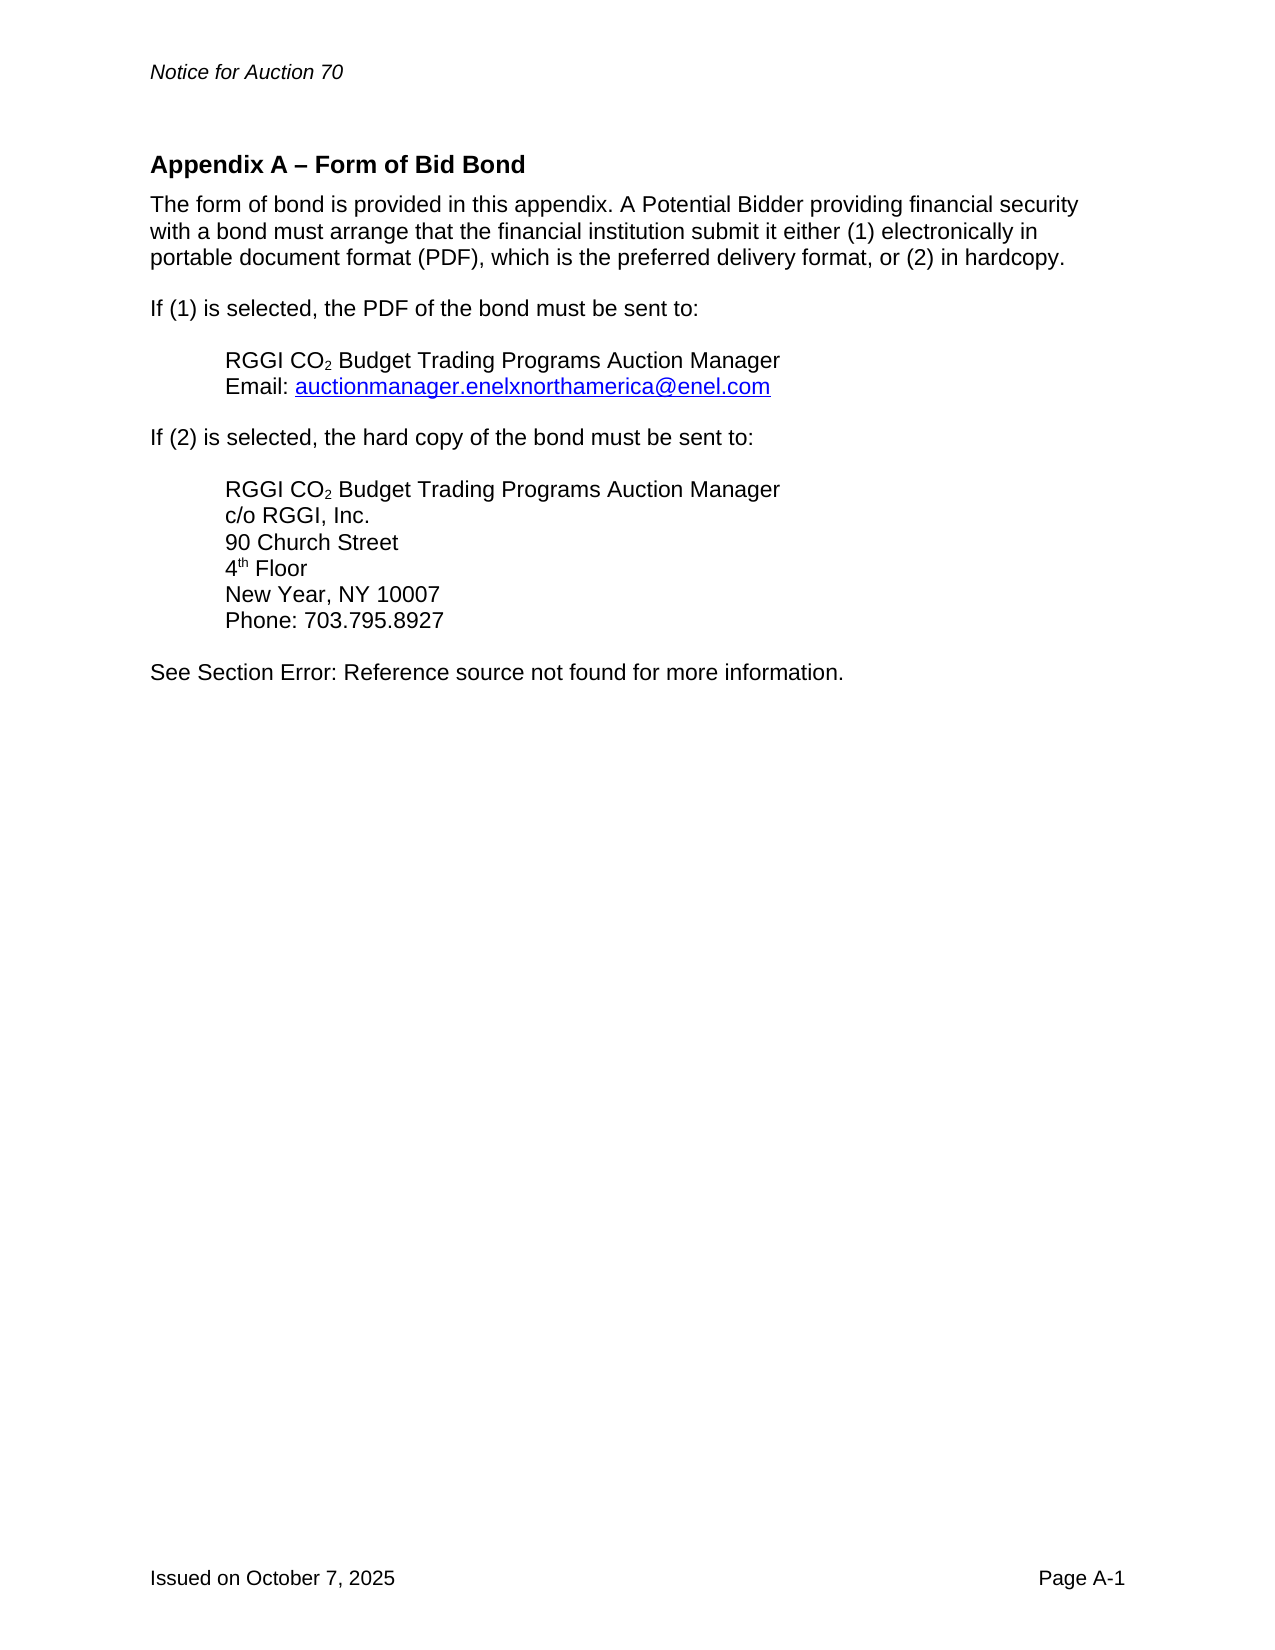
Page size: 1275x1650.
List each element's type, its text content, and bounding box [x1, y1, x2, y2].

text Appendix A – Form of Bid Bond [150, 150, 1125, 179]
text The form of bond is provided in this appendix. A Potential Bidder providing financial security with a bond must arrange that the financial institution submit it either (1) electronically in portable document format (PDF), which is the preferred delivery format, or (2) in hardcopy. [150, 191, 1125, 270]
text RGGI CO2 Budget Trading Programs Auction Manager [225, 476, 1125, 502]
text RGGI CO2 Budget Trading Programs Auction Manager [225, 347, 1125, 373]
text Phone: 703.795.8927 [150, 607, 1125, 634]
text Email: auctionmanager.enelxnorthamerica@enel.com [225, 373, 1125, 399]
text 90 Church Street [225, 528, 1125, 555]
text New Year, NY 10007 [225, 581, 1125, 607]
text c/o RGGI, Inc. [225, 502, 1125, 528]
text If (2) is selected, the hard copy of the bond must be sent to: [150, 424, 1125, 451]
text If (1) is selected, the PDF of the bond must be sent to: [150, 295, 1125, 322]
text 4th Floor [225, 555, 1125, 581]
